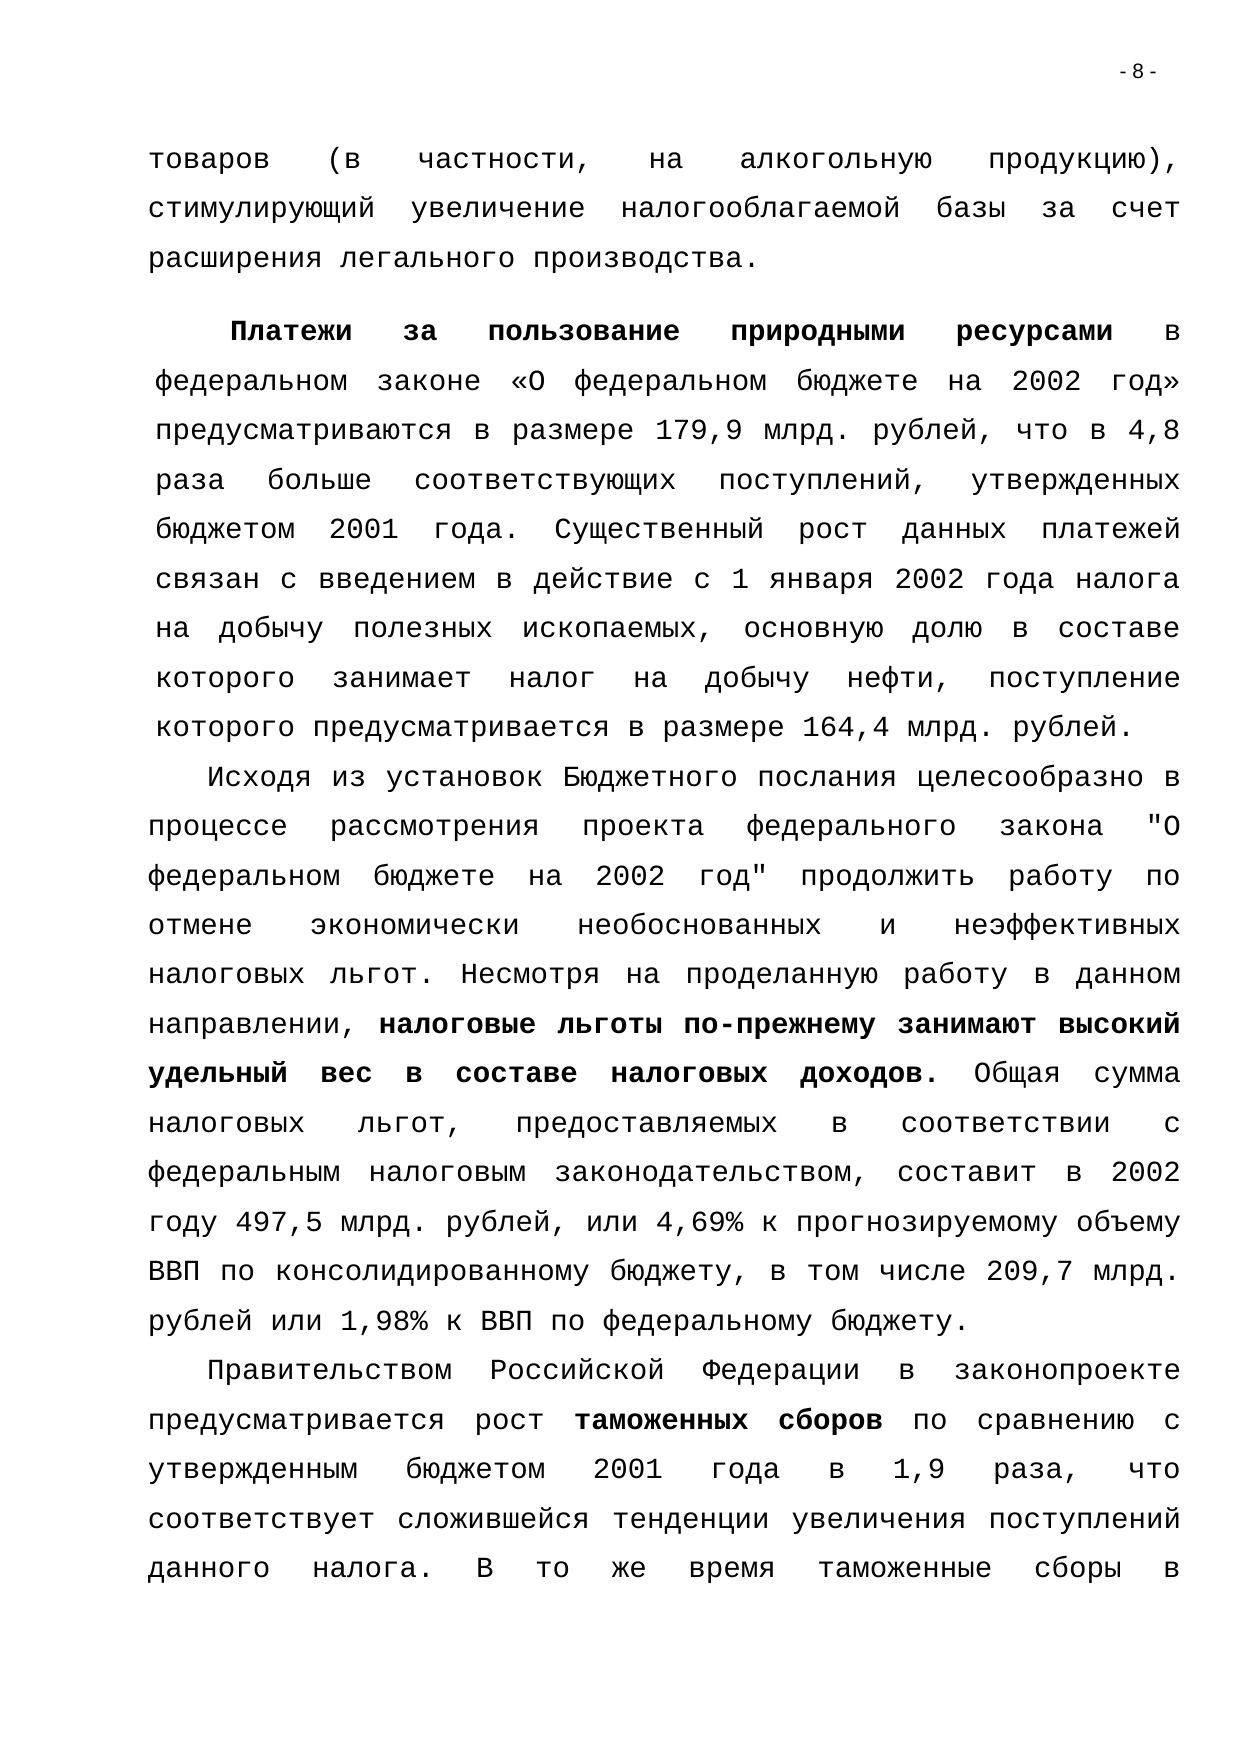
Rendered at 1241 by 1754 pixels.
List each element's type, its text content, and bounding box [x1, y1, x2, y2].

text Платежи за пользование природными ресурсами в федеральном законе «О федеральном бюджете на 2002 год» предусматриваются в размере 179,9 млрд. рублей, что в 4,8 раза больше соответствующих поступлений, утвержденных бюджетом 2001 года. Существенный рост данных платежей связан с введением в действие с 1 января 2002 года налога на добычу полезных ископаемых, основную долю в составе которого занимает налог на добычу нефти, поступление которого предусматривается в размере 164,4 млрд. рублей. [155, 316, 1181, 745]
text Исходя из установок Бюджетного послания целесообразно в процессе рассмотрения проекта федерального закона "О федеральном бюджете на 2002 год" продолжить работу по отмене экономически необоснованных и неэффективных налоговых льгот. Несмотря на проделанную работу в данном направлении, налоговые льготы по-прежнему занимают высокий удельный вес в составе налоговых доходов. Общая сумма налоговых льгот, предоставляемых в соответствии с федеральным налоговым законодательством, составит в 2002 году 497,5 млрд. рублей, или 4,69% к прогнозируемому объему ВВП по консолидированному бюджету, в том числе 209,7 млрд. рублей или 1,98% к ВВП по федеральному бюджету. [148, 762, 1181, 1339]
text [148, 144, 1181, 276]
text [148, 1356, 1181, 1586]
